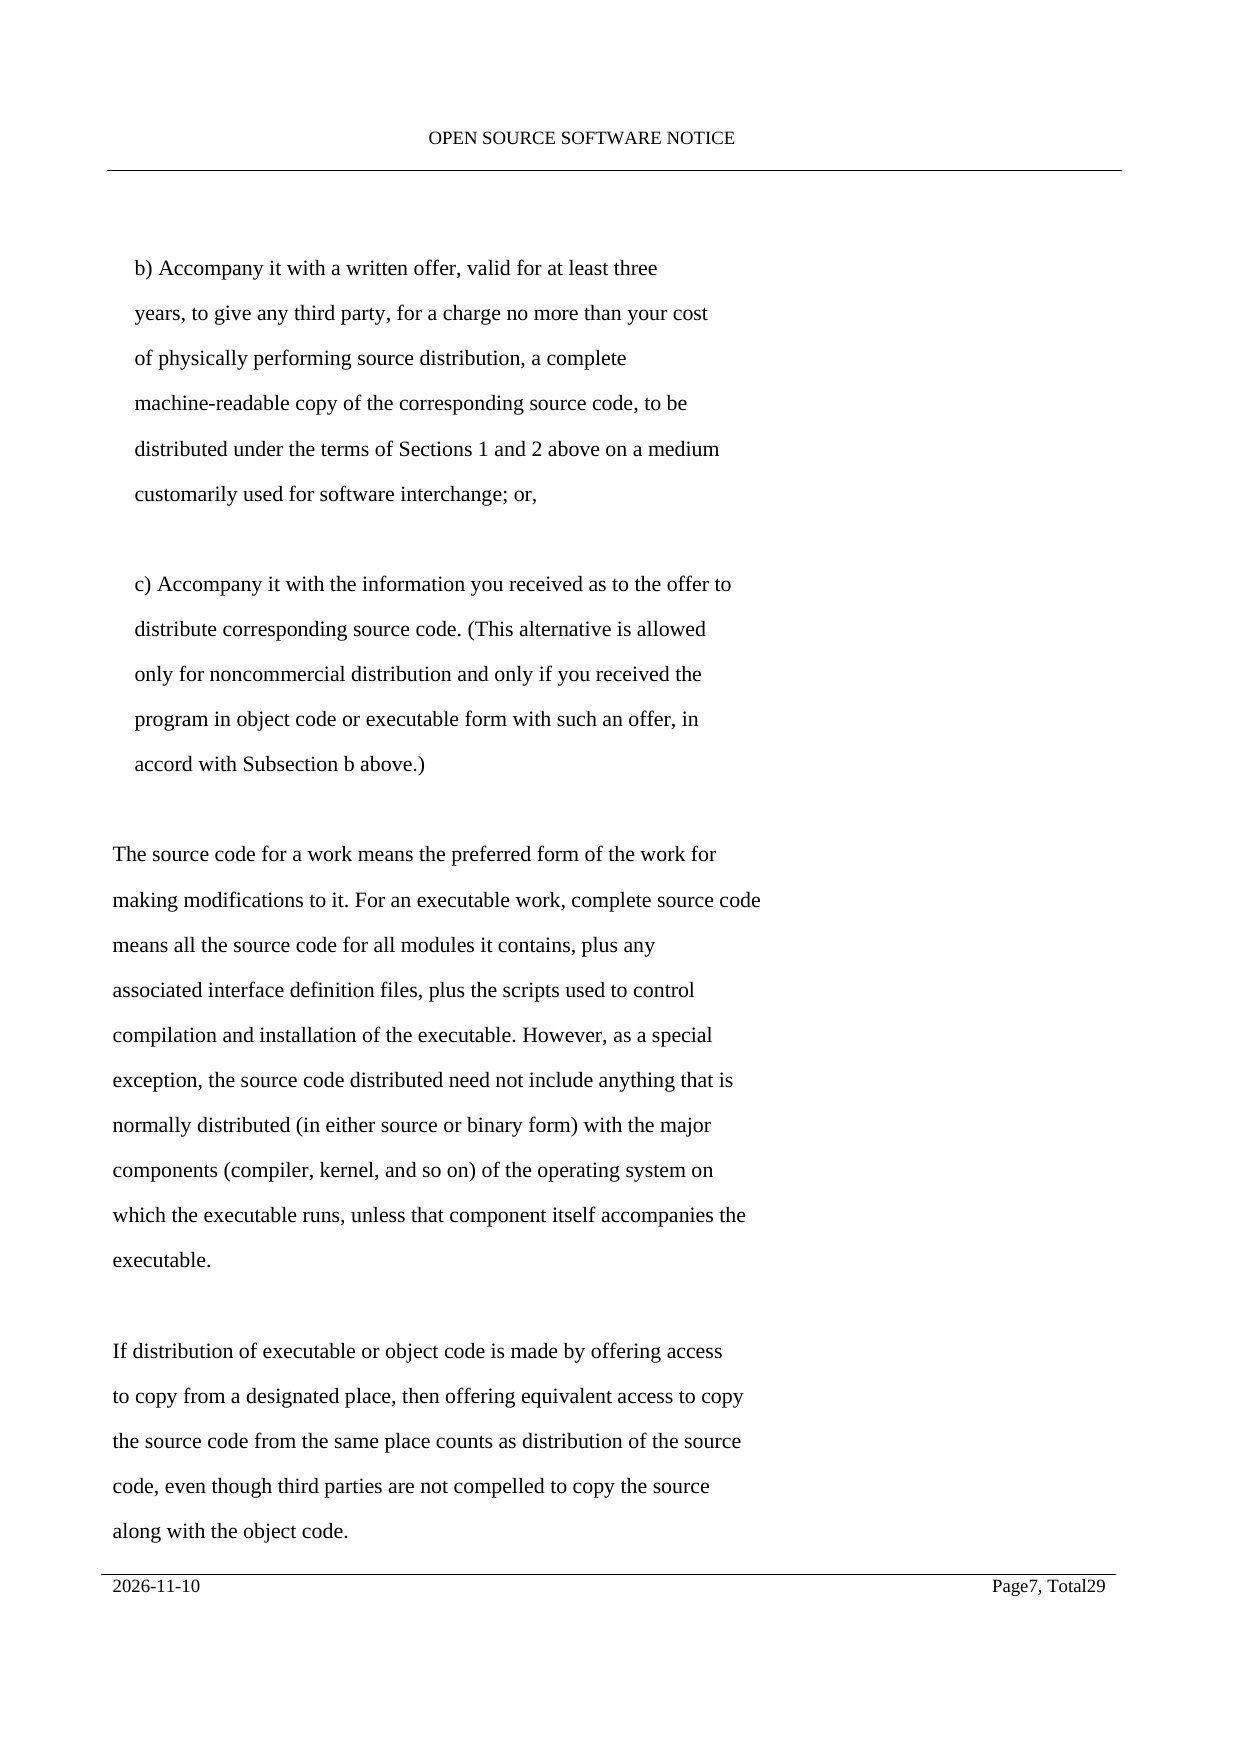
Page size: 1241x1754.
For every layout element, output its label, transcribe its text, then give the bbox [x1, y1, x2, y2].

text executable. [112, 1244, 1128, 1276]
text associated interface definition files, plus the scripts used to control [112, 973, 1128, 1006]
text along with the object code. [112, 1514, 1128, 1547]
text distribute corresponding source code. (This alternative is allowed [112, 612, 1128, 645]
text code, even though third parties are not compelled to copy the source [112, 1469, 1128, 1502]
text of physically performing source distribution, a complete [112, 342, 1128, 374]
text only for noncommercial distribution and only if you received the [112, 657, 1128, 690]
text compilation and installation of the executable. However, as a special [112, 1018, 1128, 1051]
text accord with Subsection b above.) [112, 748, 1128, 780]
text to copy from a designated place, then offering equivalent access to copy [112, 1379, 1128, 1412]
text normally distributed (in either source or binary form) with the major [112, 1108, 1128, 1141]
text machine-readable copy of the corresponding source code, to be [112, 387, 1128, 419]
text If distribution of executable or object code is made by offering access [112, 1334, 1128, 1366]
text distributed under the terms of Sections 1 and 2 above on a medium [112, 432, 1128, 464]
text making modifications to it. For an executable work, complete source code [112, 883, 1128, 915]
text the source code from the same place counts as distribution of the source [112, 1424, 1128, 1457]
text exception, the source code distributed need not include anything that is [112, 1063, 1128, 1096]
text means all the source code for all modules it contains, plus any [112, 928, 1128, 961]
text years, to give any third party, for a charge no more than your cost [112, 297, 1128, 329]
text components (compiler, kernel, and so on) of the operating system on [112, 1153, 1128, 1186]
text b) Accompany it with a written offer, valid for at least three [112, 251, 1128, 284]
text c) Accompany it with the information you received as to the offer to [112, 567, 1128, 600]
text The source code for a work means the preferred form of the work for [112, 838, 1128, 870]
text program in object code or executable form with such an offer, in [112, 702, 1128, 735]
text which the executable runs, unless that component itself accompanies the [112, 1199, 1128, 1231]
text customarily used for software interchange; or, [112, 477, 1128, 509]
